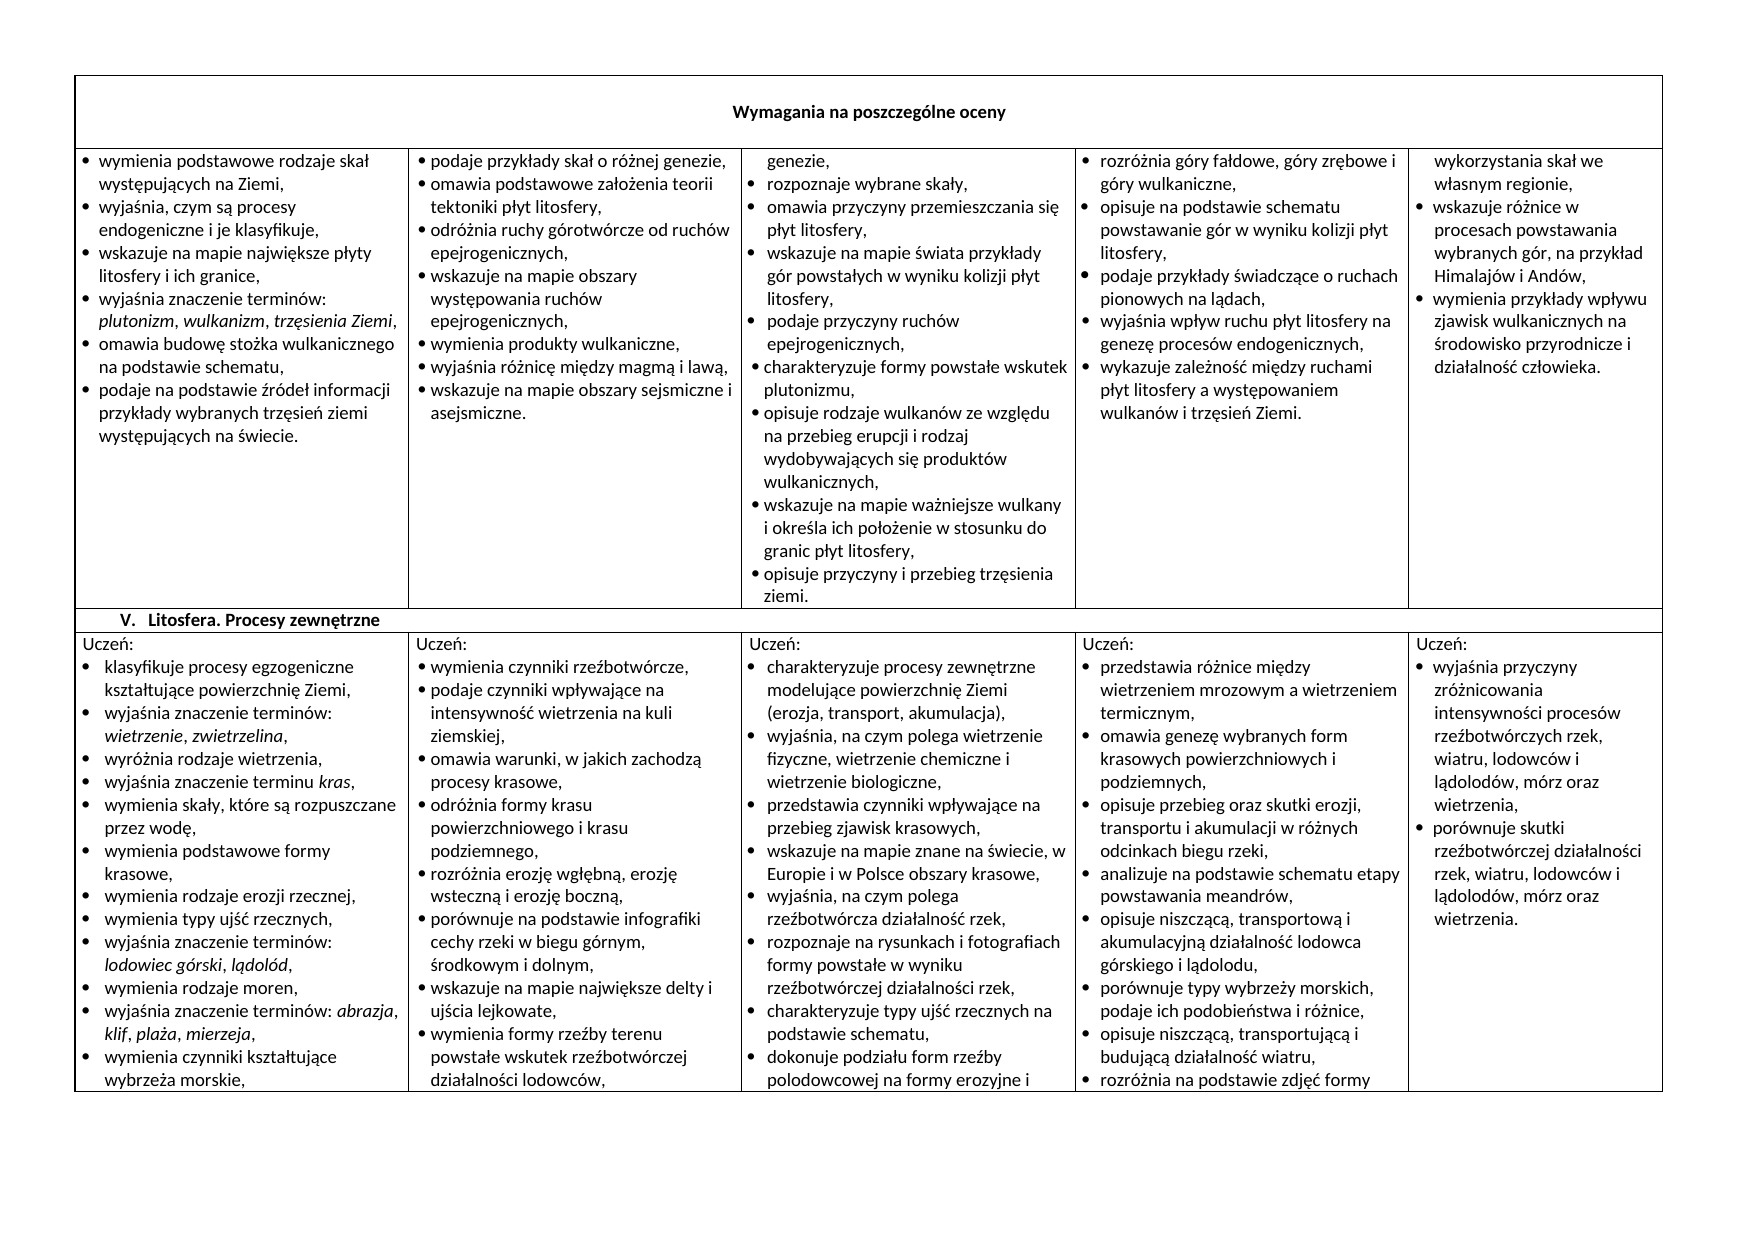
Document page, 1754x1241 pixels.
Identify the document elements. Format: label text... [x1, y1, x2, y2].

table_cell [409, 633, 741, 1091]
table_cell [76, 149, 408, 608]
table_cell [1409, 633, 1662, 1091]
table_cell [409, 149, 741, 608]
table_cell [742, 633, 1075, 1091]
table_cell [1076, 149, 1408, 608]
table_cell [1076, 633, 1408, 1091]
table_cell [76, 633, 408, 1091]
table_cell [742, 149, 1075, 608]
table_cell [1409, 149, 1662, 608]
table_cell Litosfera. Procesy zewnętrzne [76, 609, 1662, 632]
table_header Wymagania na poszczególne oceny [76, 76, 1662, 148]
